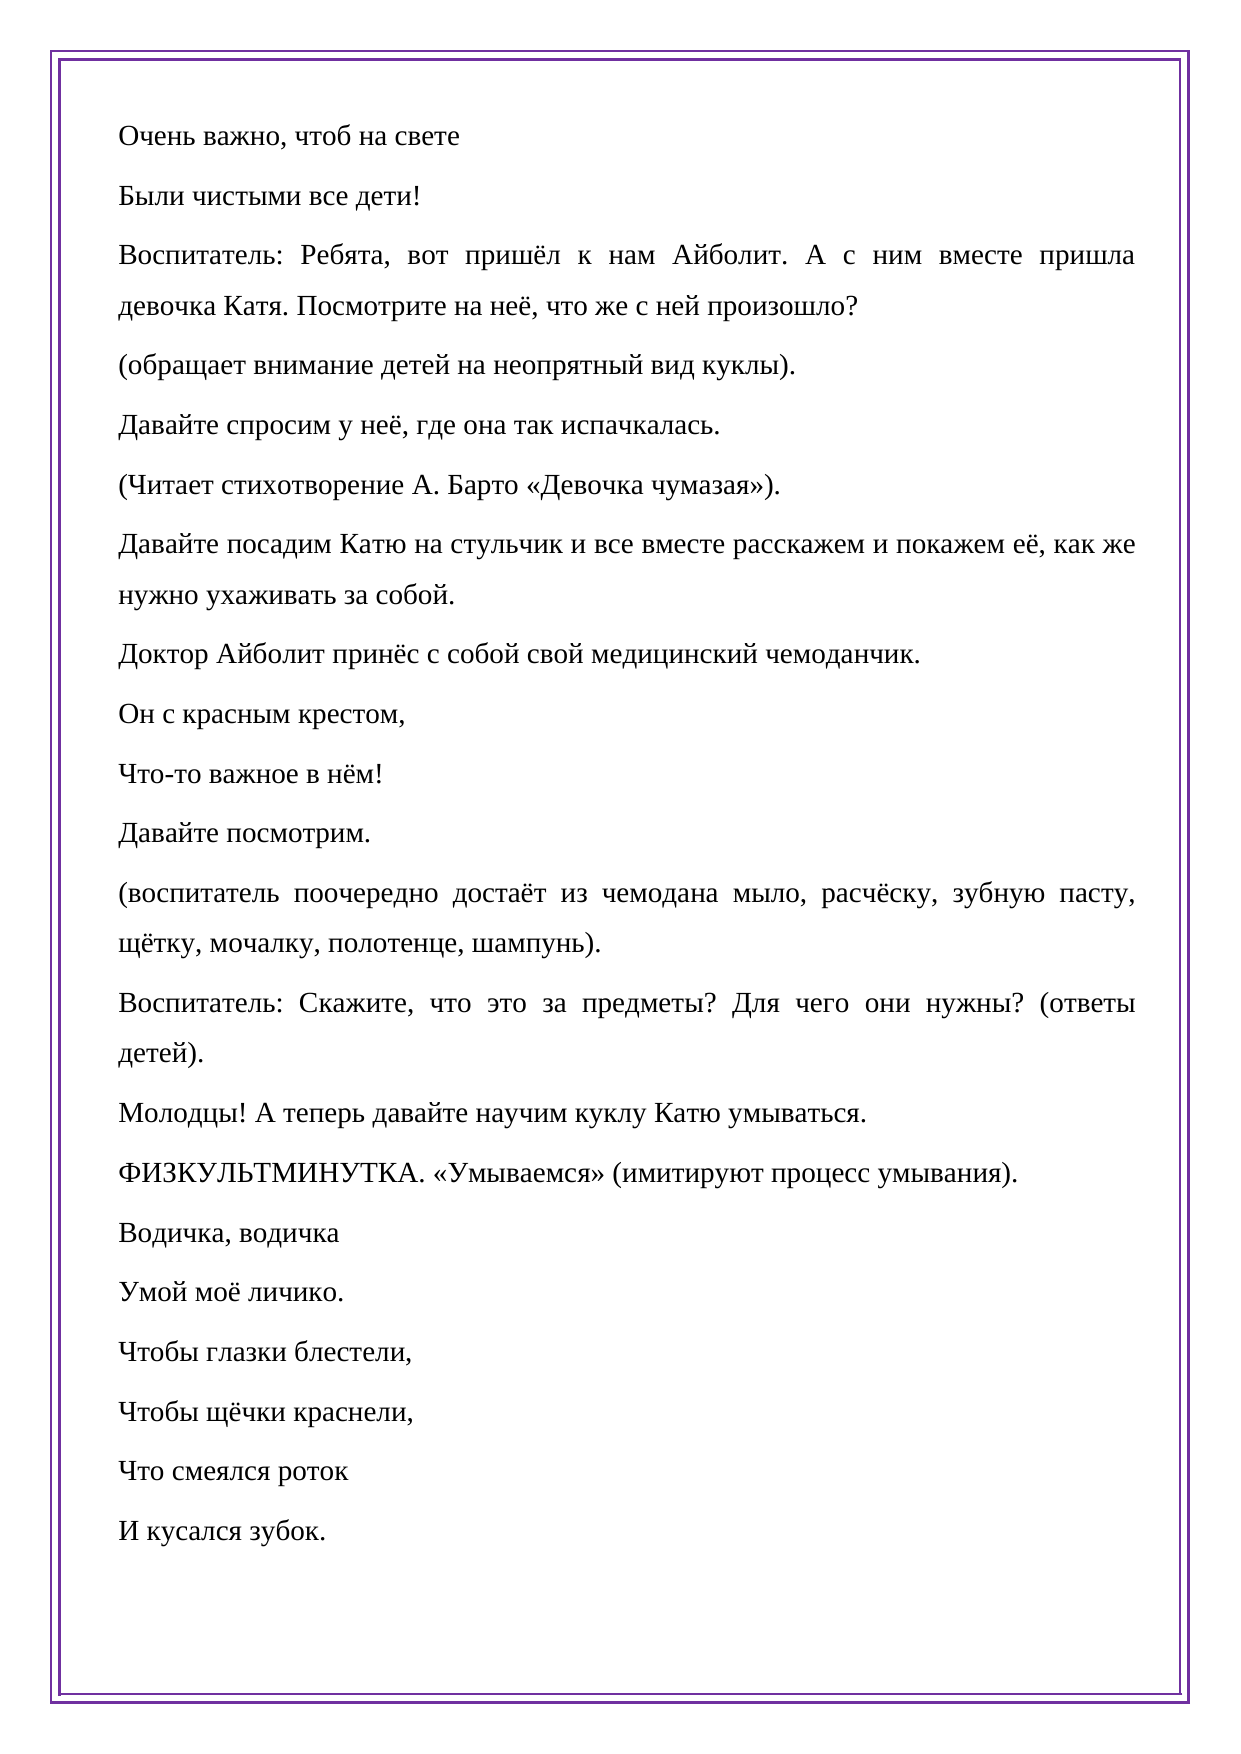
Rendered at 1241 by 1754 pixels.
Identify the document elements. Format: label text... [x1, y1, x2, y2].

text Что-то важное в нём! [118, 756, 1137, 789]
text Давайте посадим Катю на стульчик и все вместе расскажем и покажем её, как же нужно ухаживать за собой. [118, 527, 1137, 610]
text Водичка, водичка [118, 1215, 1137, 1248]
text Чтобы глазки блестели, [118, 1334, 1137, 1368]
text И кусался зубок. [118, 1513, 1137, 1547]
text Воспитатель: Скажите, что это за предметы? Для чего они нужны? (ответы детей). [118, 985, 1137, 1069]
text Очень важно, чтоб на свете [118, 118, 1137, 152]
text Что смеялся роток [118, 1453, 1137, 1487]
text Воспитатель: Ребята, вот пришёл к нам Айболит. А с ним вместе пришла девочка Катя. Посмотрите на неё, что же с ней произошло? [118, 237, 1137, 321]
text ФИЗКУЛЬТМИНУТКА. «Умываемся» (имитируют процесс умывания). [118, 1155, 1137, 1188]
text Были чистыми все дети! [118, 178, 1137, 211]
text (обращает внимание детей на неопрятный вид куклы). [118, 347, 1137, 381]
text Давайте посмотрим. [118, 816, 1137, 849]
text Давайте спросим у неё, где она так испачкалась. [118, 407, 1137, 441]
text Доктор Айболит принёс с собой свой медицинский чемоданчик. [118, 637, 1137, 670]
text Умой моё личико. [118, 1274, 1137, 1308]
text Он с красным крестом, [118, 696, 1137, 730]
text (Читает стихотворение А. Барто «Девочка чумазая»). [118, 467, 1137, 500]
text (воспитатель поочередно достаёт из чемодана мыло, расчёску, зубную пасту, щётку, мочалку, полотенце, шампунь). [118, 875, 1137, 959]
text Молодцы! А теперь давайте научим куклу Катю умываться. [118, 1095, 1137, 1129]
text Чтобы щёчки краснели, [118, 1394, 1137, 1427]
